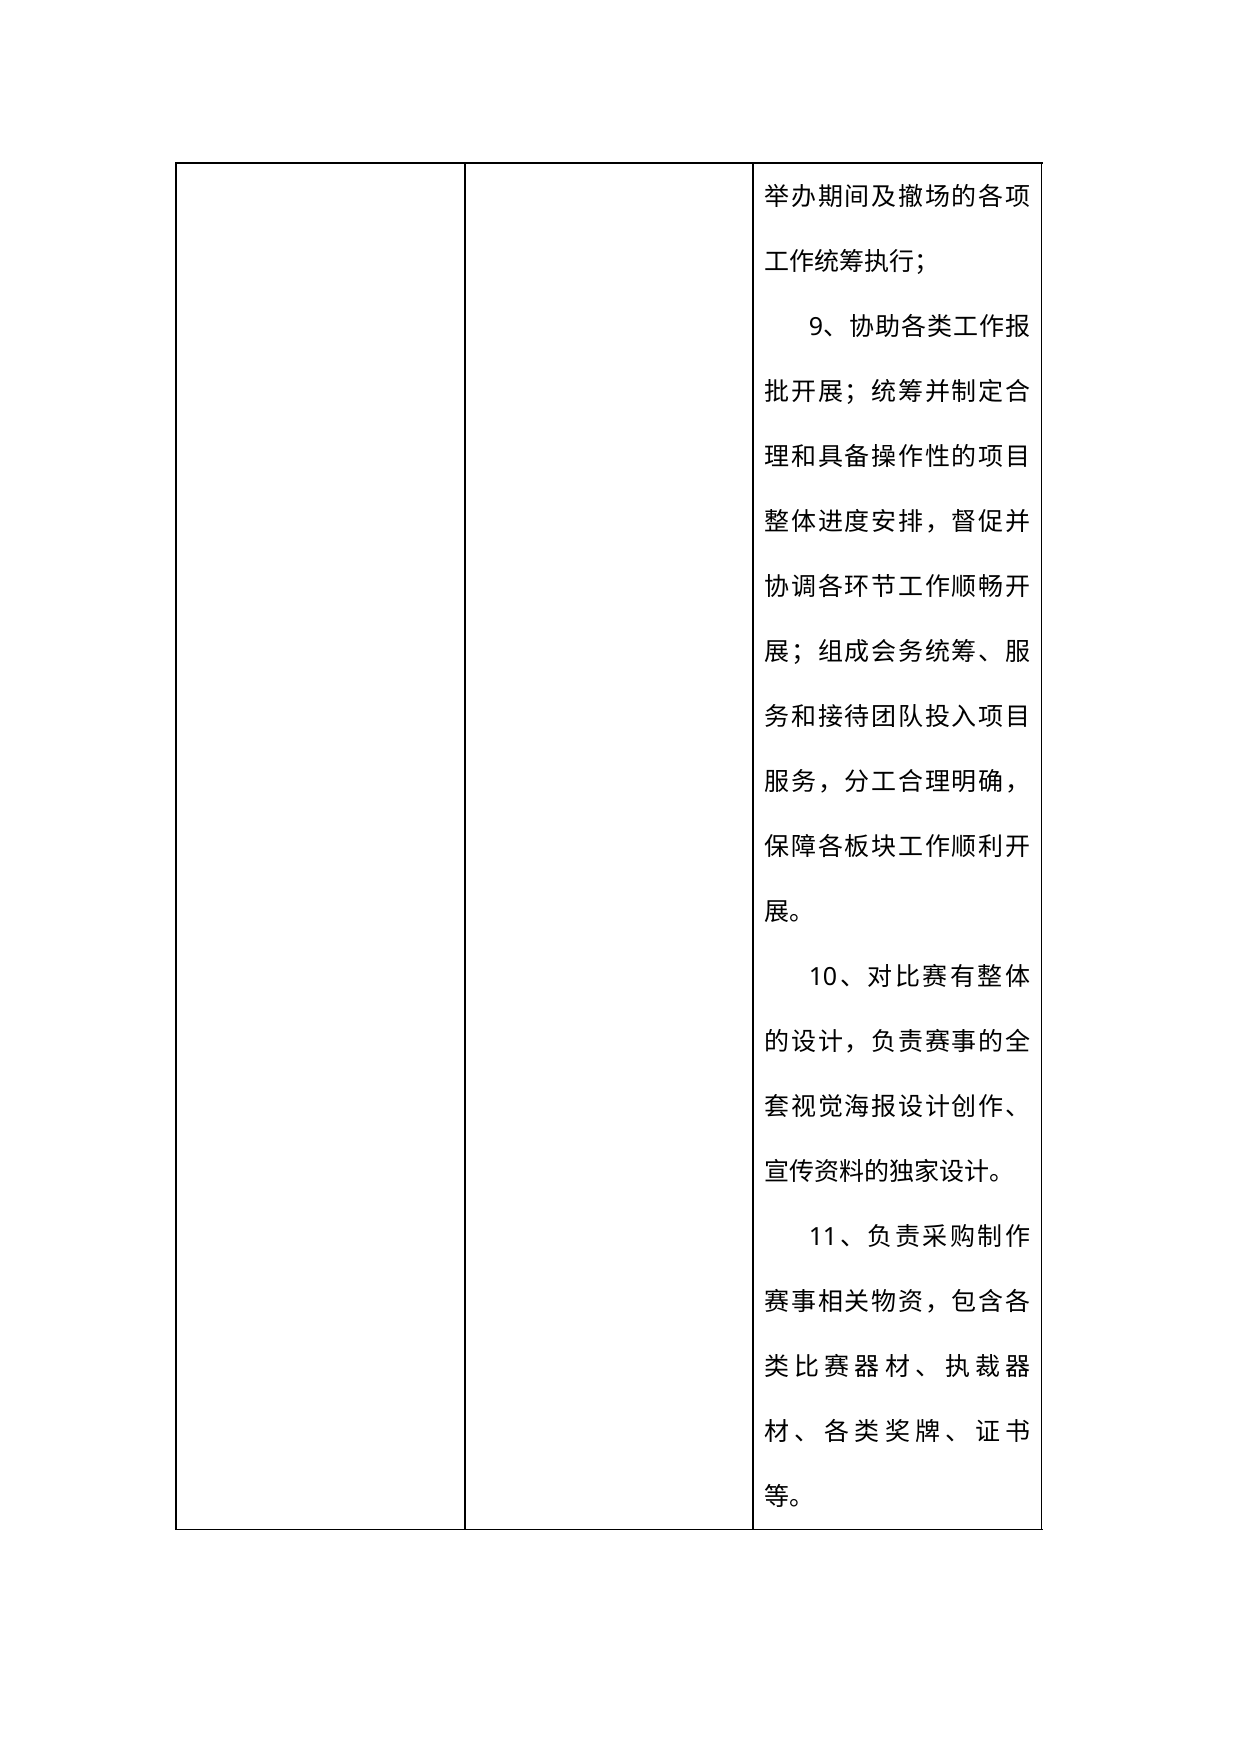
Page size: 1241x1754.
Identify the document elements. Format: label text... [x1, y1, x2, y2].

table_cell ★ [466, 164, 752, 1528]
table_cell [754, 164, 1041, 1528]
table_cell 1 [177, 164, 464, 1528]
